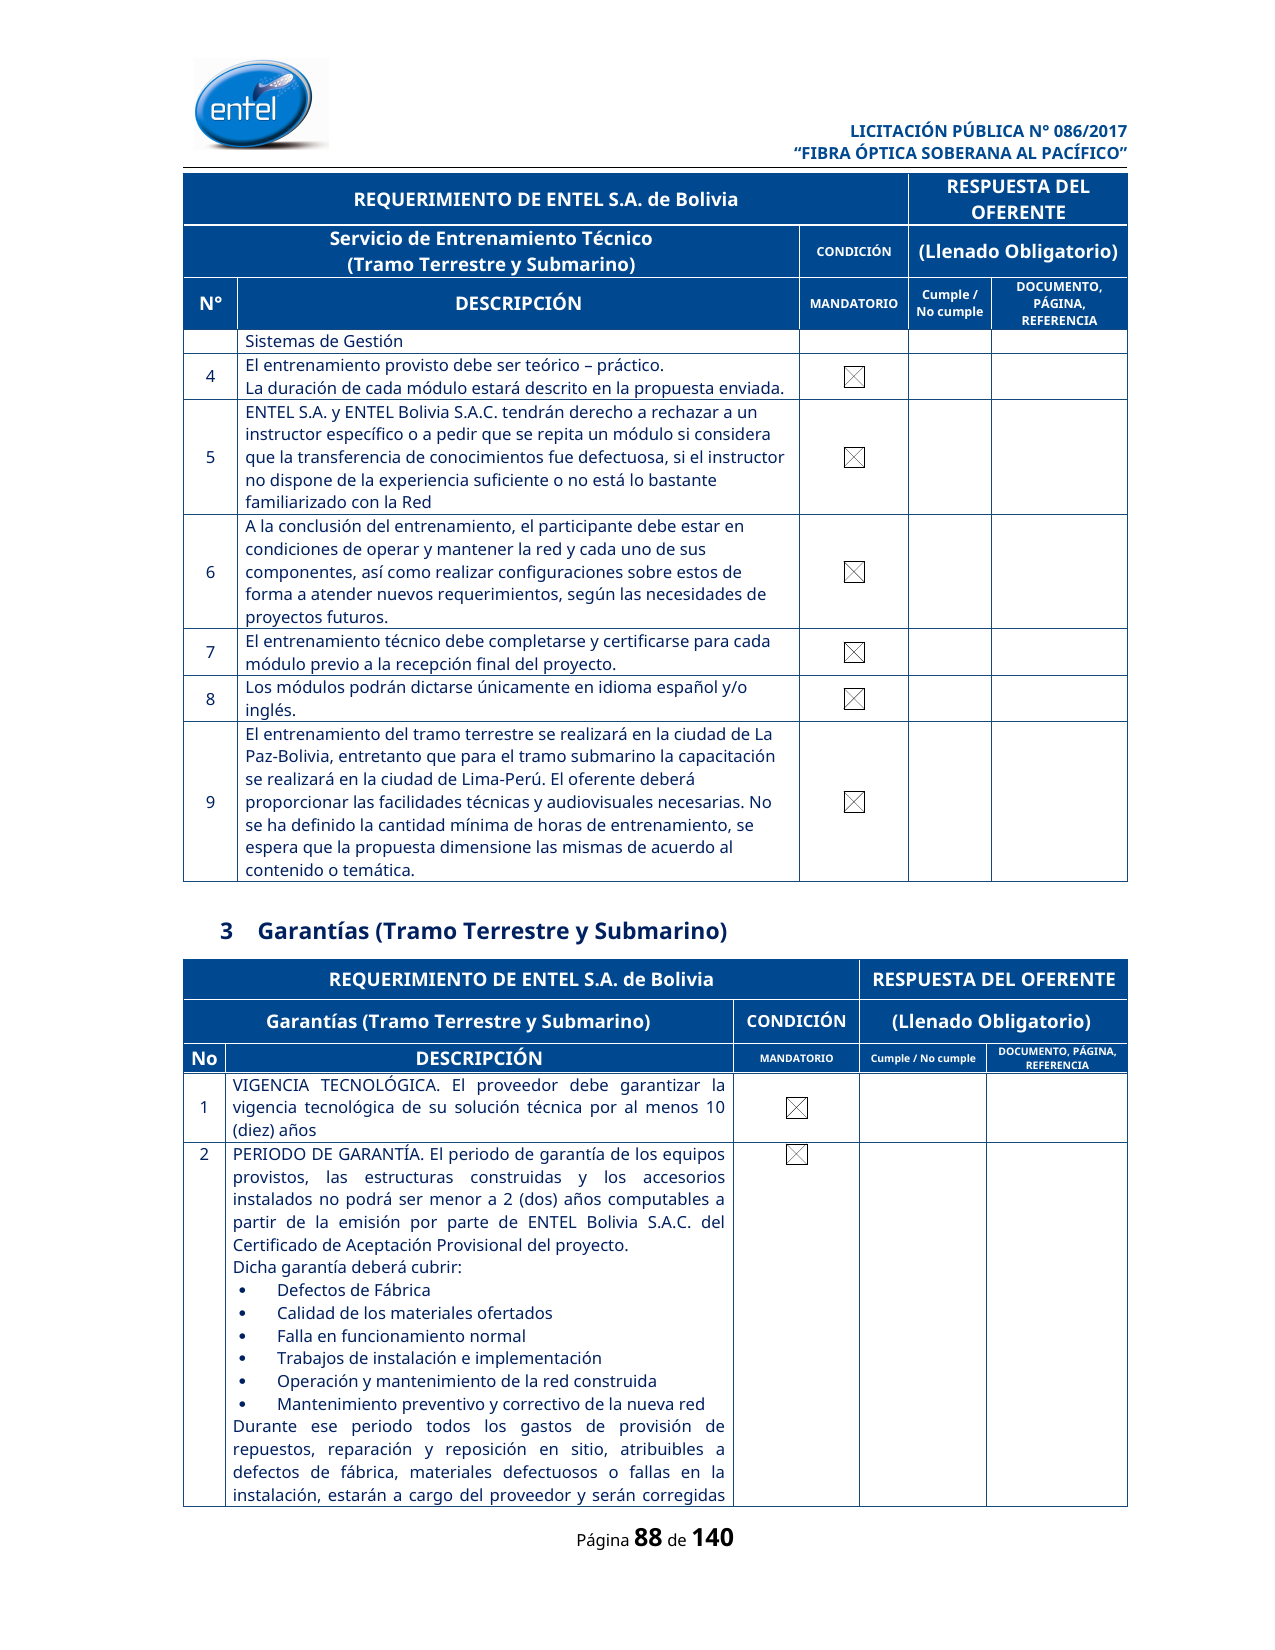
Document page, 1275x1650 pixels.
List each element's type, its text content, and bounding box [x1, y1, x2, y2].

table_cell No [184, 1044, 225, 1072]
table_cell DOCUMENTO, PÁGINA, REFERENCIA [992, 278, 1127, 329]
table_cell [909, 354, 991, 399]
table_cell [992, 400, 1127, 514]
table_header REQUERIMIENTO DE ENTEL S.A. de Bolivia [184, 960, 859, 999]
table_cell [800, 515, 908, 628]
table_cell [987, 1074, 1127, 1142]
table_cell (Llenado Obligatorio) [909, 226, 1127, 277]
table_cell [992, 515, 1127, 628]
table_cell [734, 1074, 859, 1142]
table_header RESPUESTA DEL OFERENTE [909, 174, 1127, 224]
table_header RESPUESTA DEL OFERENTE [860, 960, 1127, 999]
table_cell [800, 722, 908, 881]
table_cell VIGENCIA TECNOLÓGICA. El proveedor debe garantizar la vigencia tecnológica de su solución técnica por al menos 10 (diez) años [226, 1074, 733, 1142]
table_cell Garantías (Tramo Terrestre y Submarino) [184, 1000, 733, 1043]
table_cell 7 [184, 629, 237, 675]
table_cell [860, 1074, 986, 1142]
picture [194, 58, 330, 150]
table_cell [800, 354, 908, 399]
table_cell Los módulos podrán dictarse únicamente en idioma español y/o inglés. [238, 676, 799, 721]
table_cell El entrenamiento del tramo terrestre se realizará en la ciudad de La Paz-Bolivia, entretanto que para el tramo submarino la capacitación se realizará en la ciudad de Lima-Perú. El oferente deberá proporcionar las facilidades técnicas y audiovisuales necesarias. No se ha definido la cantidad mínima de horas de entrenamiento, se espera que la propuesta dimensione las mismas de acuerdo al contenido o temática. [238, 722, 799, 881]
table_cell [909, 400, 991, 514]
table_cell [992, 354, 1127, 399]
table_cell ENTEL S.A. y ENTEL Bolivia S.A.C. tendrán derecho a rechazar a un instructor específico o a pedir que se repita un módulo si considera que la transferencia de conocimientos fue defectuosa, si el instructor no dispone de la experiencia suficiente o no está lo bastante familiarizado con la Red [238, 400, 799, 514]
table_cell Servicio de Entrenamiento Técnico (Tramo Terrestre y Submarino) [184, 226, 799, 277]
table_cell [800, 676, 908, 721]
table_cell 4 [184, 354, 237, 399]
table_cell [909, 722, 991, 881]
table_cell [800, 400, 908, 514]
table_cell [800, 629, 908, 675]
table_cell [909, 676, 991, 721]
table_cell [734, 1143, 859, 1506]
table_cell El entrenamiento técnico debe completarse y certificarse para cada módulo previo a la recepción final del proyecto. [238, 629, 799, 675]
table_cell [992, 676, 1127, 721]
table_cell [992, 330, 1127, 353]
table_cell [909, 330, 991, 353]
table_cell 8 [184, 676, 237, 721]
table_cell 9 [184, 722, 237, 881]
table_cell El entrenamiento provisto debe ser teórico – práctico. La duración de cada módulo estará descrito en la propuesta enviada. [238, 354, 799, 399]
table_cell DESCRIPCIÓN [226, 1044, 733, 1072]
table_cell [987, 1143, 1127, 1506]
table_cell [800, 330, 908, 353]
table_cell 5 [184, 400, 237, 514]
table_cell 3 [184, 330, 237, 353]
table_cell 2 [184, 1143, 225, 1506]
table_cell A la conclusión del entrenamiento, el participante debe estar en condiciones de operar y mantener la red y cada uno de sus componentes, así como realizar configuraciones sobre estos de forma a atender nuevos requerimientos, según las necesidades de proyectos futuros. [238, 515, 799, 628]
table_cell CONDICIÓN [734, 1000, 859, 1043]
table_cell N° [184, 278, 237, 329]
table_header REQUERIMIENTO DE ENTEL S.A. de Bolivia [184, 174, 908, 224]
table_cell (Llenado Obligatorio) [860, 1000, 1127, 1043]
table_cell MANDATORIO [800, 278, 908, 329]
table_cell 1 [184, 1074, 225, 1142]
list Garantías (Tramo Terrestre y Submarino) [220, 915, 1127, 946]
table_cell DOCUMENTO, PÁGINA, REFERENCIA [987, 1044, 1127, 1072]
table_cell [992, 722, 1127, 881]
table_cell [860, 1143, 986, 1506]
table_cell Cumple / No cumple [909, 278, 991, 329]
table_cell [909, 629, 991, 675]
table_cell CONDICIÓN [800, 226, 908, 277]
table_cell 6 [184, 515, 237, 628]
table_cell DESCRIPCIÓN [238, 278, 799, 329]
table_cell MANDATORIO [734, 1044, 859, 1072]
table_cell [992, 629, 1127, 675]
table_cell [909, 515, 991, 628]
table_cell Cumple / No cumple [860, 1044, 986, 1072]
